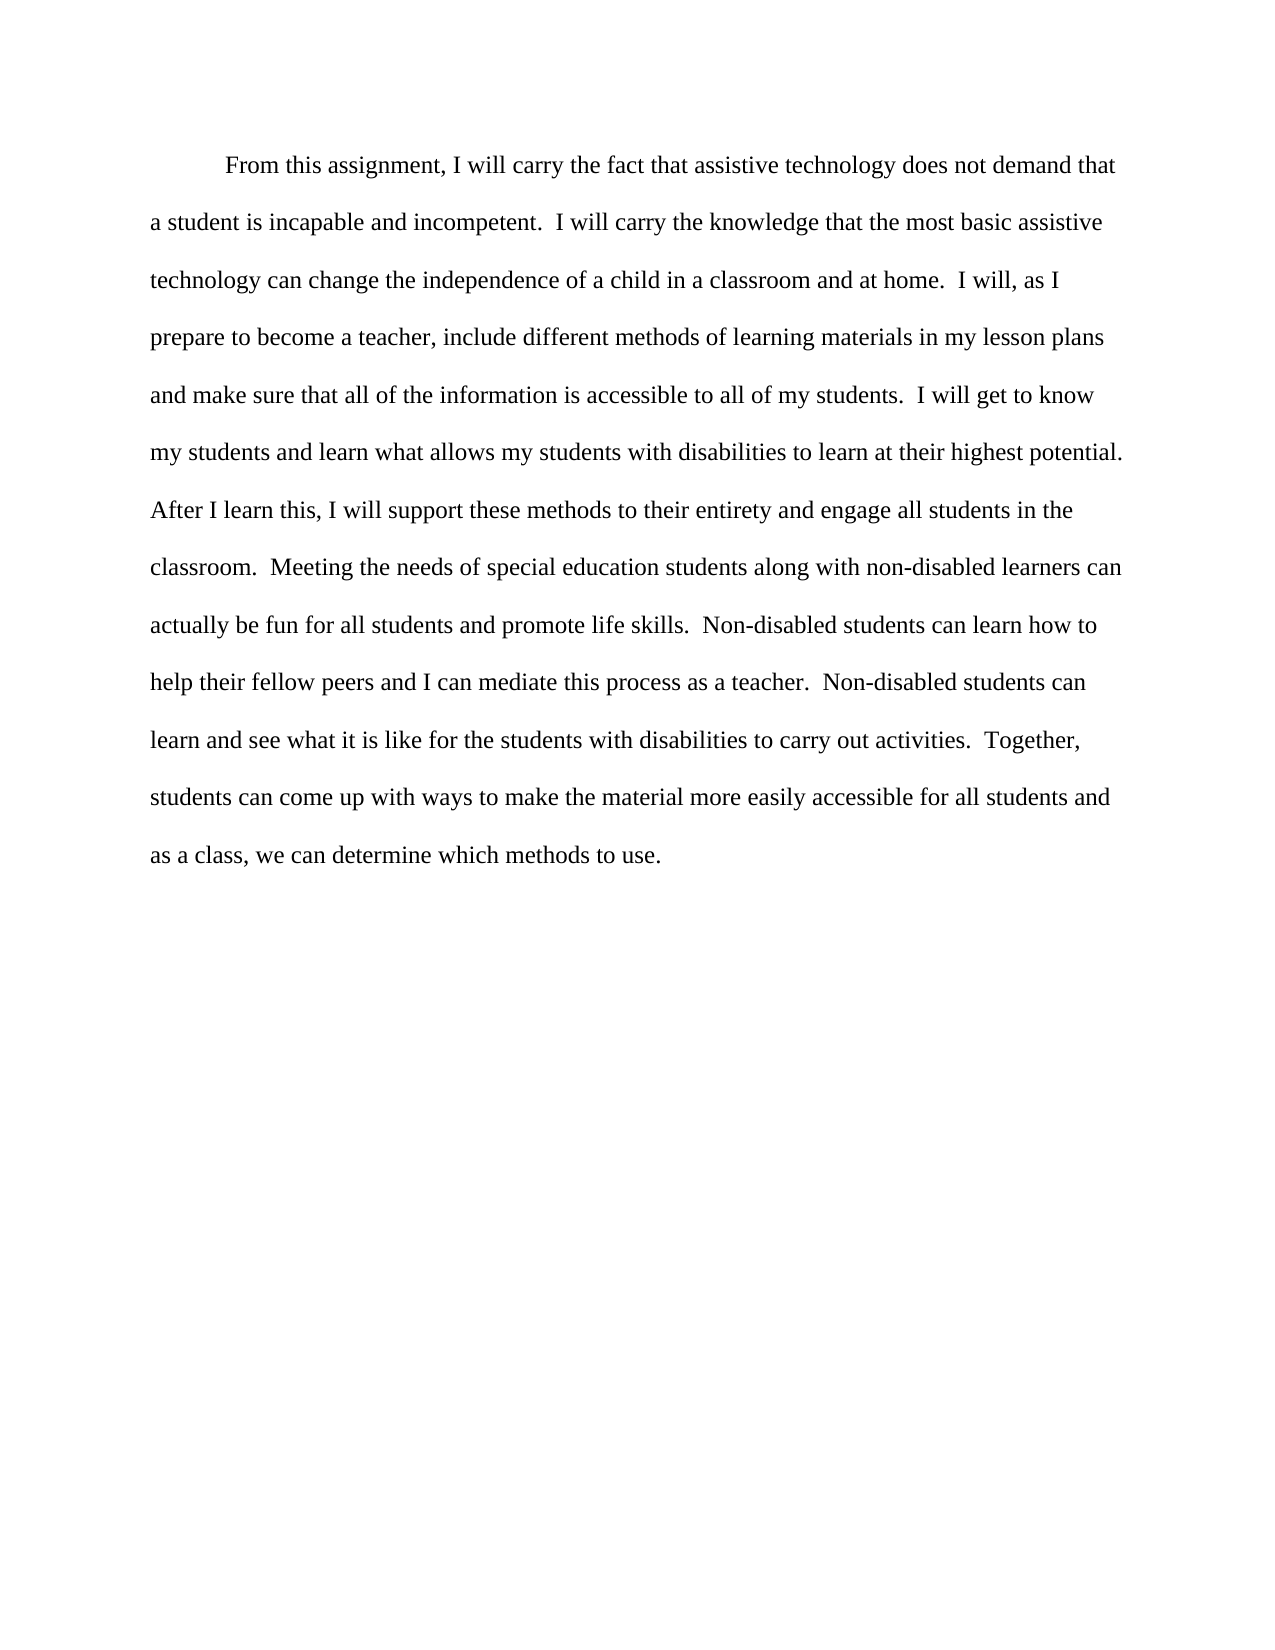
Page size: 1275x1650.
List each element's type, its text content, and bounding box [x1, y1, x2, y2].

text From this assignment, I will carry the fact that assistive technology does not demand that a student is incapable and incompetent. I will carry the knowledge that the most basic assistive technology can change the independence of a child in a classroom and at home. I will, as I prepare to become a teacher, include different methods of learning materials in my lesson plans and make sure that all of the information is accessible to all of my students. I will get to know my students and learn what allows my students with disabilities to learn at their highest potential. After I learn this, I will support these methods to their entirety and engage all students in the classroom. Meeting the needs of special education students along with non-disabled learners can actually be fun for all students and promote life skills. Non-disabled students can learn how to help their fellow peers and I can mediate this process as a teacher. Non-disabled students can learn and see what it is like for the students with disabilities to carry out activities. Together, students can come up with ways to make the material more easily accessible for all students and as a class, we can determine which methods to use. [150, 150, 1125, 869]
